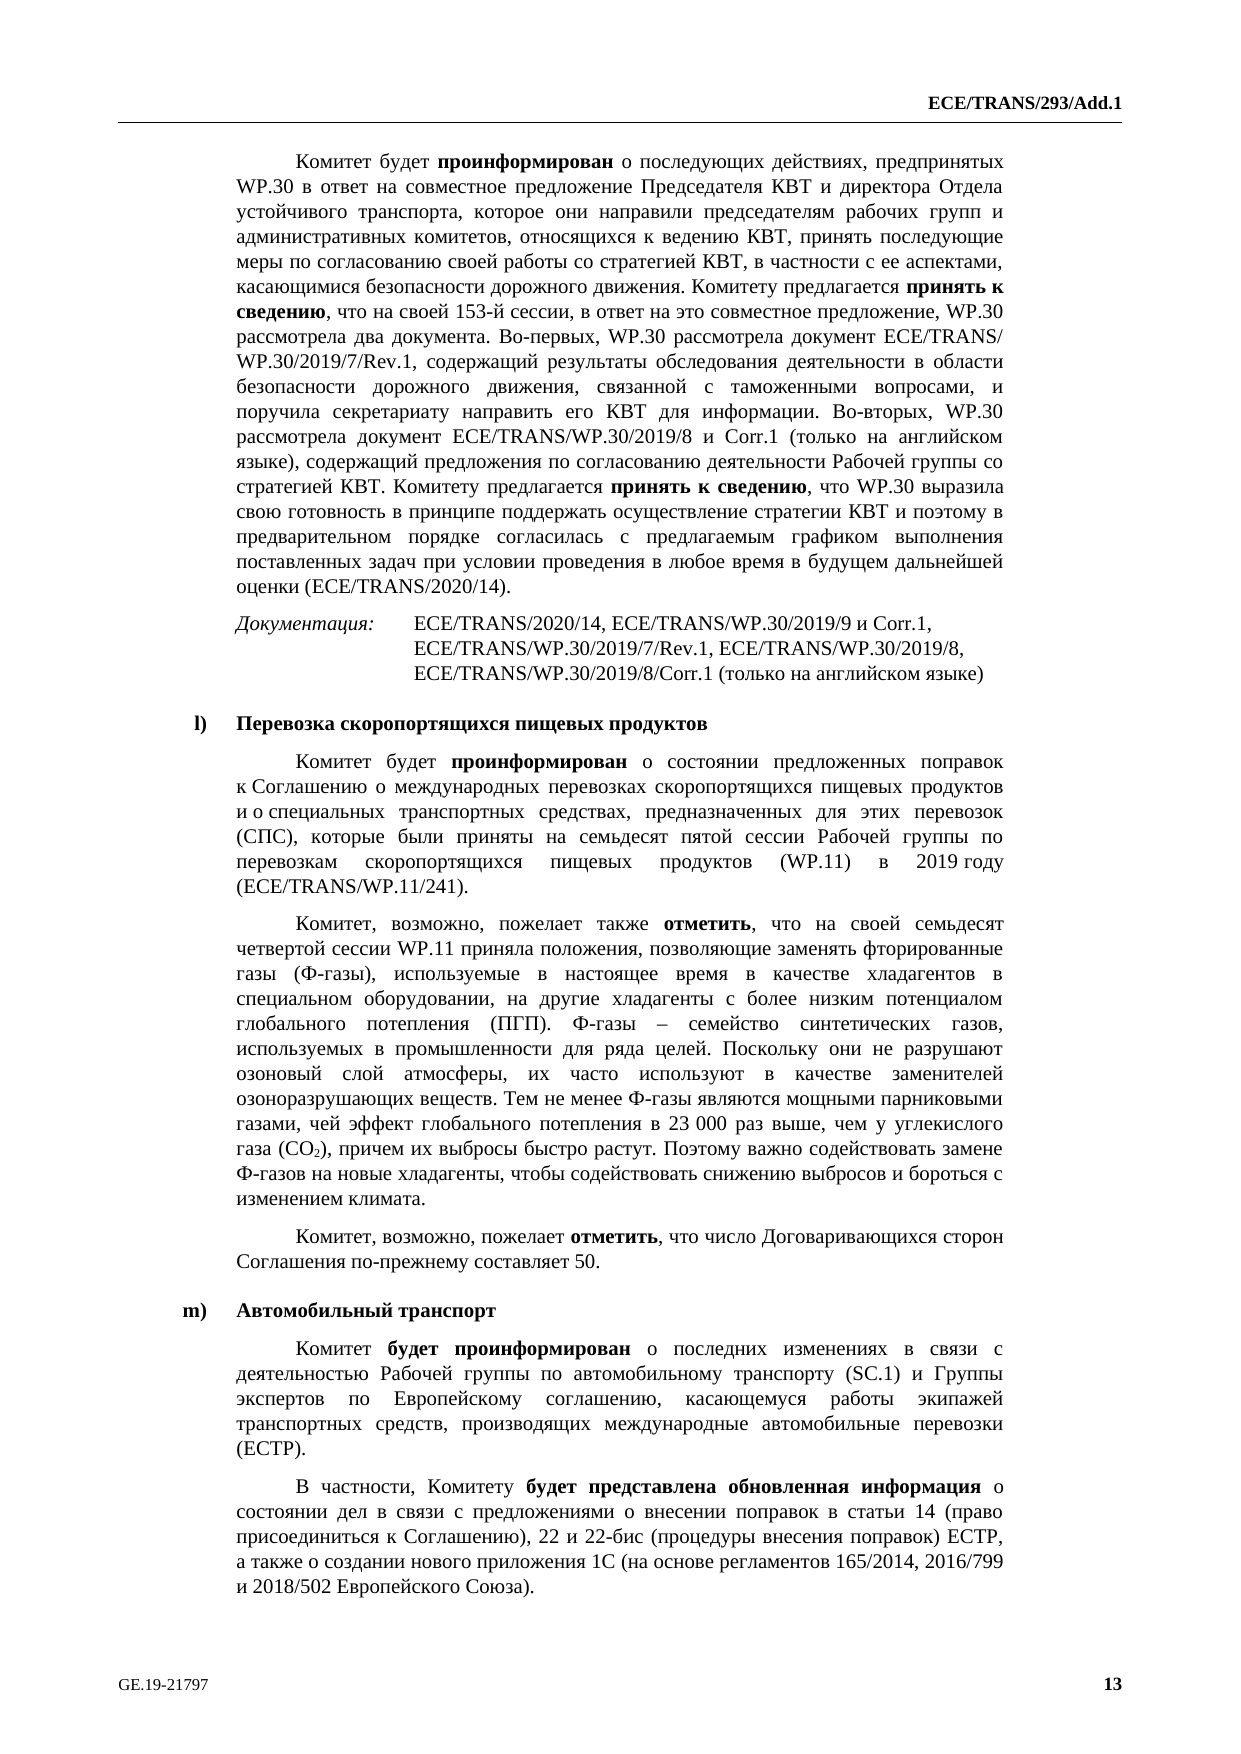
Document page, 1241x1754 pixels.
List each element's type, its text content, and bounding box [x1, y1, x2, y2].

text Комитет будет проинформирован о состоянии предложенных поправок к Соглашению о международных перевозках скоропортящихся пищевых продуктов и о специальных транспортных средствах, предназначенных для этих перевозок (СПС), которые были приняты на семьдесят пятой сессии Рабочей группы по перевозкам скоропортящихся пищевых продуктов (WP.11) в 2019 году (ECE/TRANS/WP.11/241). [236, 748, 1004, 898]
text Комитет, возможно, пожелает также отметить, что на своей семьдесят четвертой сессии WP.11 приняла положения, позволяющие заменять фторированные газы (Ф-газы), используемые в настоящее время в качестве хладагентов в специальном оборудовании, на другие хладагенты с более низким потенциалом глобального потепления (ПГП). Ф-газы – семейство синтетических газов, используемых в промышленности для ряда целей. Поскольку они не разрушают озоновый слой атмосферы, их часто используют в качестве заменителей озоноразрушающих веществ. Тем не менее Ф-газы являются мощными парниковыми газами, чей эффект глобального потепления в 23 000 раз выше, чем у углекислого газа (CO2), причем их выбросы быстро растут. Поэтому важно содействовать замене Ф-газов на новые хладагенты, чтобы содействовать снижению выбросов и бороться с изменением климата. [236, 910, 1004, 1210]
text В частности, Комитету будет представлена обновленная информация о состоянии дел в связи с предложениями о внесении поправок в статьи 14 (право присоединиться к Соглашению), 22 и 22-бис (процедуры внесения поправок) ЕСТР, а также о создании нового приложения 1C (на основе регламентов 165/2014, 2016/799 и 2018/502 Европейского Союза). [236, 1473, 1004, 1598]
text Комитет будет проинформирован о последующих действиях, предпринятых WP.30 в ответ на совместное предложение Председателя КВТ и директора Отдела устойчивого транспорта, которое они направили председателям рабочих групп и административных комитетов, относящихся к ведению КВТ, принять последующие меры по согласованию своей работы со стратегией КВТ, в частности с ее аспектами, касающимися безопасности дорожного движения. Комитету предлагается принять к сведению, что на своей 153-й сессии, в ответ на это совместное предложение, WP.30 рассмотрела два документа. Во-первых, WP.30 рассмотрела документ ECE/TRANS/ WP.30/2019/7/Rev.1, содержащий результаты обследования деятельности в области безопасности дорожного движения, связанной с таможенными вопросами, и поручила секретариату направить его КВТ для информации. Во-вторых, WP.30 рассмотрела документ ECE/TRANS/WP.30/2019/8 и Corr.1 (только на английском языке), содержащий предложения по согласованию деятельности Рабочей группы со стратегией КВТ. Комитету предлагается принять к сведению, что WP.30 выразила свою готовность в принципе поддержать осуществление стратегии КВТ и поэтому в предварительном порядке согласилась с предлагаемым графиком выполнения поставленных задач при условии проведения в любое время в будущем дальнейшей оценки (ECE/TRANS/2020/14). [236, 148, 1004, 598]
text Комитет будет проинформирован о последних изменениях в связи с деятельностью Рабочей группы по автомобильному транспорту (SC.1) и Группы экспертов по Европейскому соглашению, касающемуся работы экипажей транспортных средств, производящих международные автомобильные перевозки (ЕСТР). [236, 1335, 1004, 1460]
text Комитет, возможно, пожелает отметить, что число Договаривающихся сторон Соглашения по-прежнему составляет 50. [236, 1223, 1004, 1273]
text Документация: ECE/TRANS/2020/14, ECE/TRANS/WP.30/2019/9 и Corr.1, ECE/TRANS/WP.30/2019/7/Rev.1, ECE/TRANS/WP.30/2019/8, ECE/TRANS/WP.30/2019/8/Corr.1 (только на английском языке) [236, 610, 1004, 685]
text m) Автомобильный транспорт [118, 1298, 1004, 1323]
text l) Перевозка скоропортящихся пищевых продуктов [118, 710, 1004, 735]
